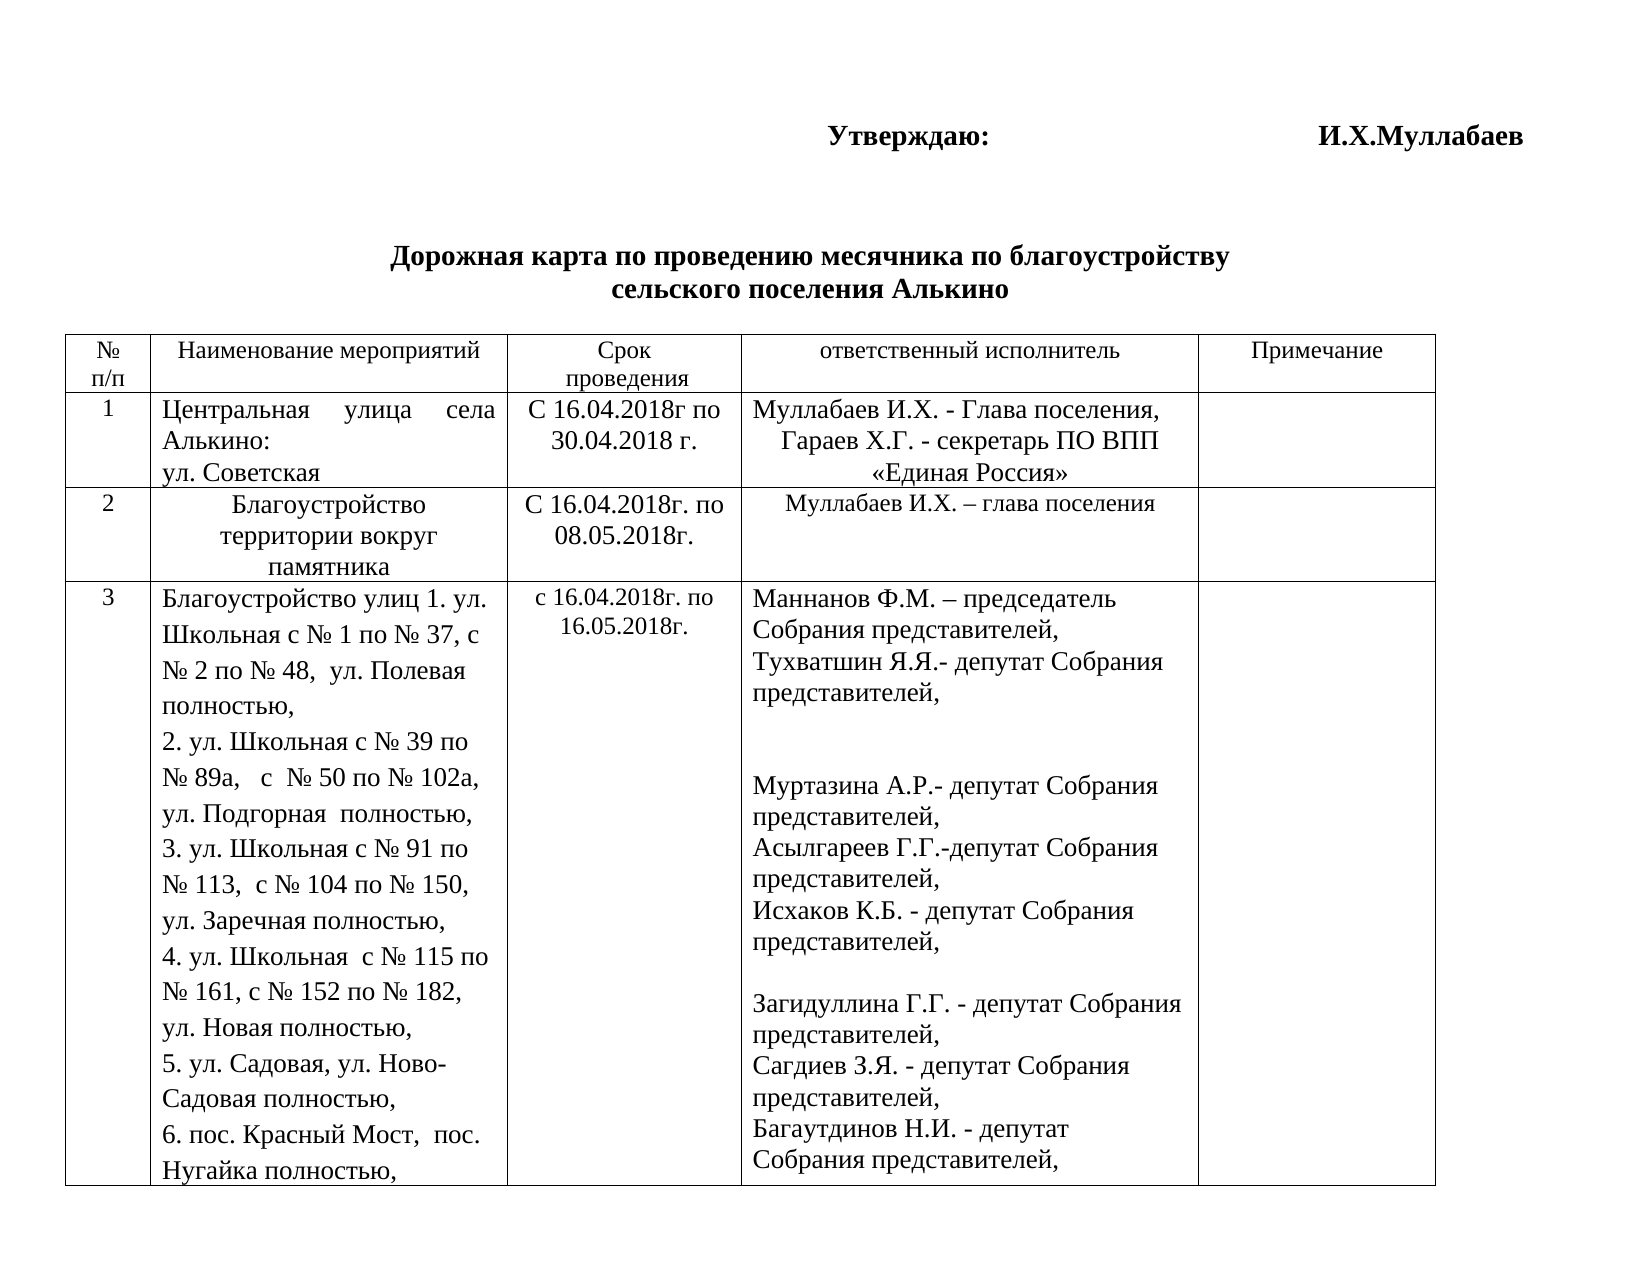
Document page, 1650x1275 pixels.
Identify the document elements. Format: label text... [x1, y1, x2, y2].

text сельского поселения Алькино [77, 271, 1544, 305]
text Утверждаю: И.Х.Муллабаев [77, 118, 1544, 152]
table_cell Благоустройство территории вокруг памятника [151, 488, 507, 581]
table_cell 2 [66, 488, 150, 581]
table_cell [151, 582, 507, 1185]
table_cell Муллабаев И.Х. - Глава поселения, Гараев Х.Г. - секретарь ПО ВПП «Единая Россия» [742, 393, 1198, 487]
table_cell 3 [66, 582, 150, 1185]
table_header Примечание [1199, 335, 1435, 392]
table_cell Муллабаев И.Х. – глава поселения [742, 488, 1198, 581]
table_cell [742, 582, 1198, 1185]
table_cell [508, 582, 741, 1185]
table_cell 1 [66, 393, 150, 487]
table_header Срок проведения [508, 335, 741, 392]
table_cell С 16.04.2018г по 30.04.2018 г. [508, 393, 741, 487]
table_cell [1199, 488, 1435, 581]
table_header № п/п [66, 335, 150, 392]
table_cell Центральная улица села Алькино: ул. Советская [151, 393, 507, 487]
table_cell [1199, 582, 1435, 1185]
table_cell С 16.04.2018г. по 08.05.2018г. [508, 488, 741, 581]
table_cell [1199, 393, 1435, 487]
table_header Наименование мероприятий [151, 335, 507, 392]
text Дорожная карта по проведению месячника по благоустройству [77, 238, 1544, 271]
table_header ответственный исполнитель [742, 335, 1198, 392]
